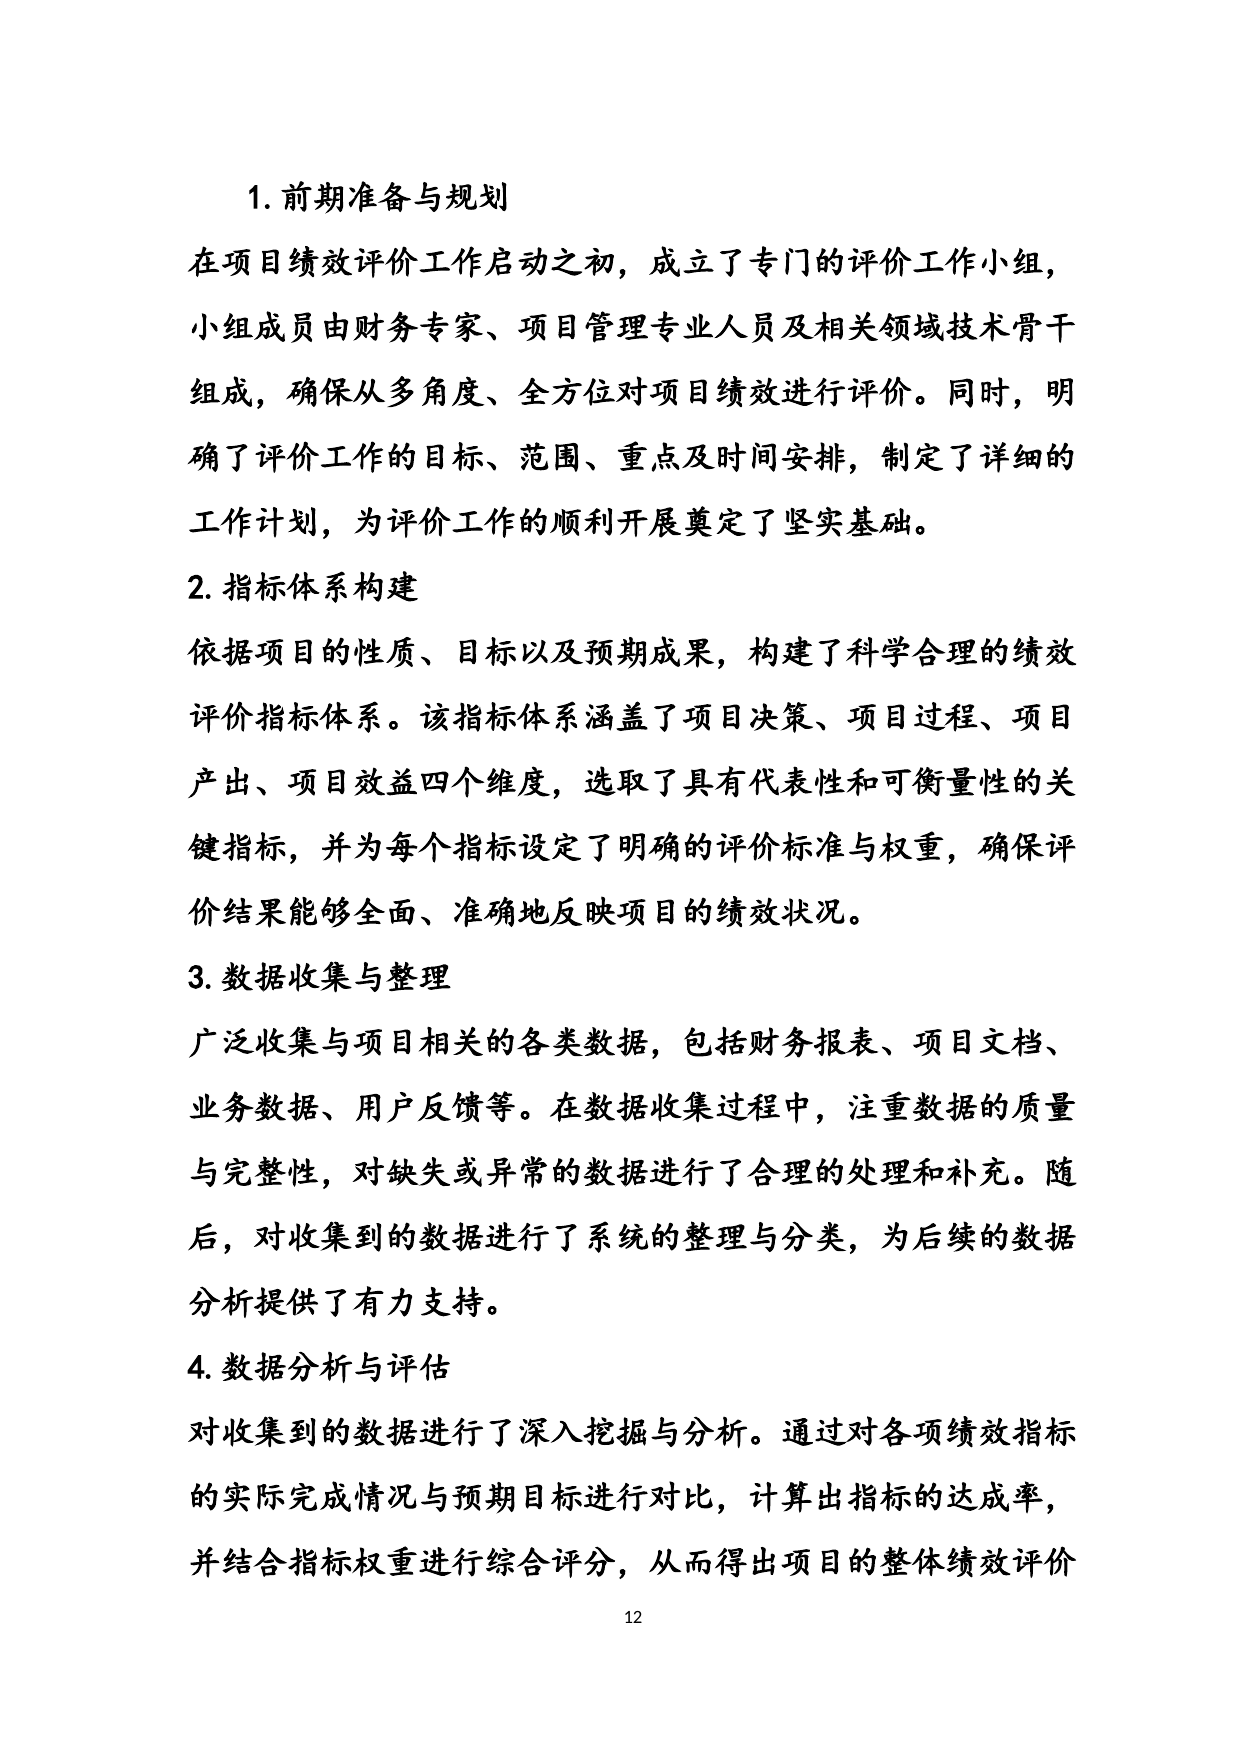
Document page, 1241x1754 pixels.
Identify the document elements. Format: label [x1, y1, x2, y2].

text [187, 162, 1078, 1592]
